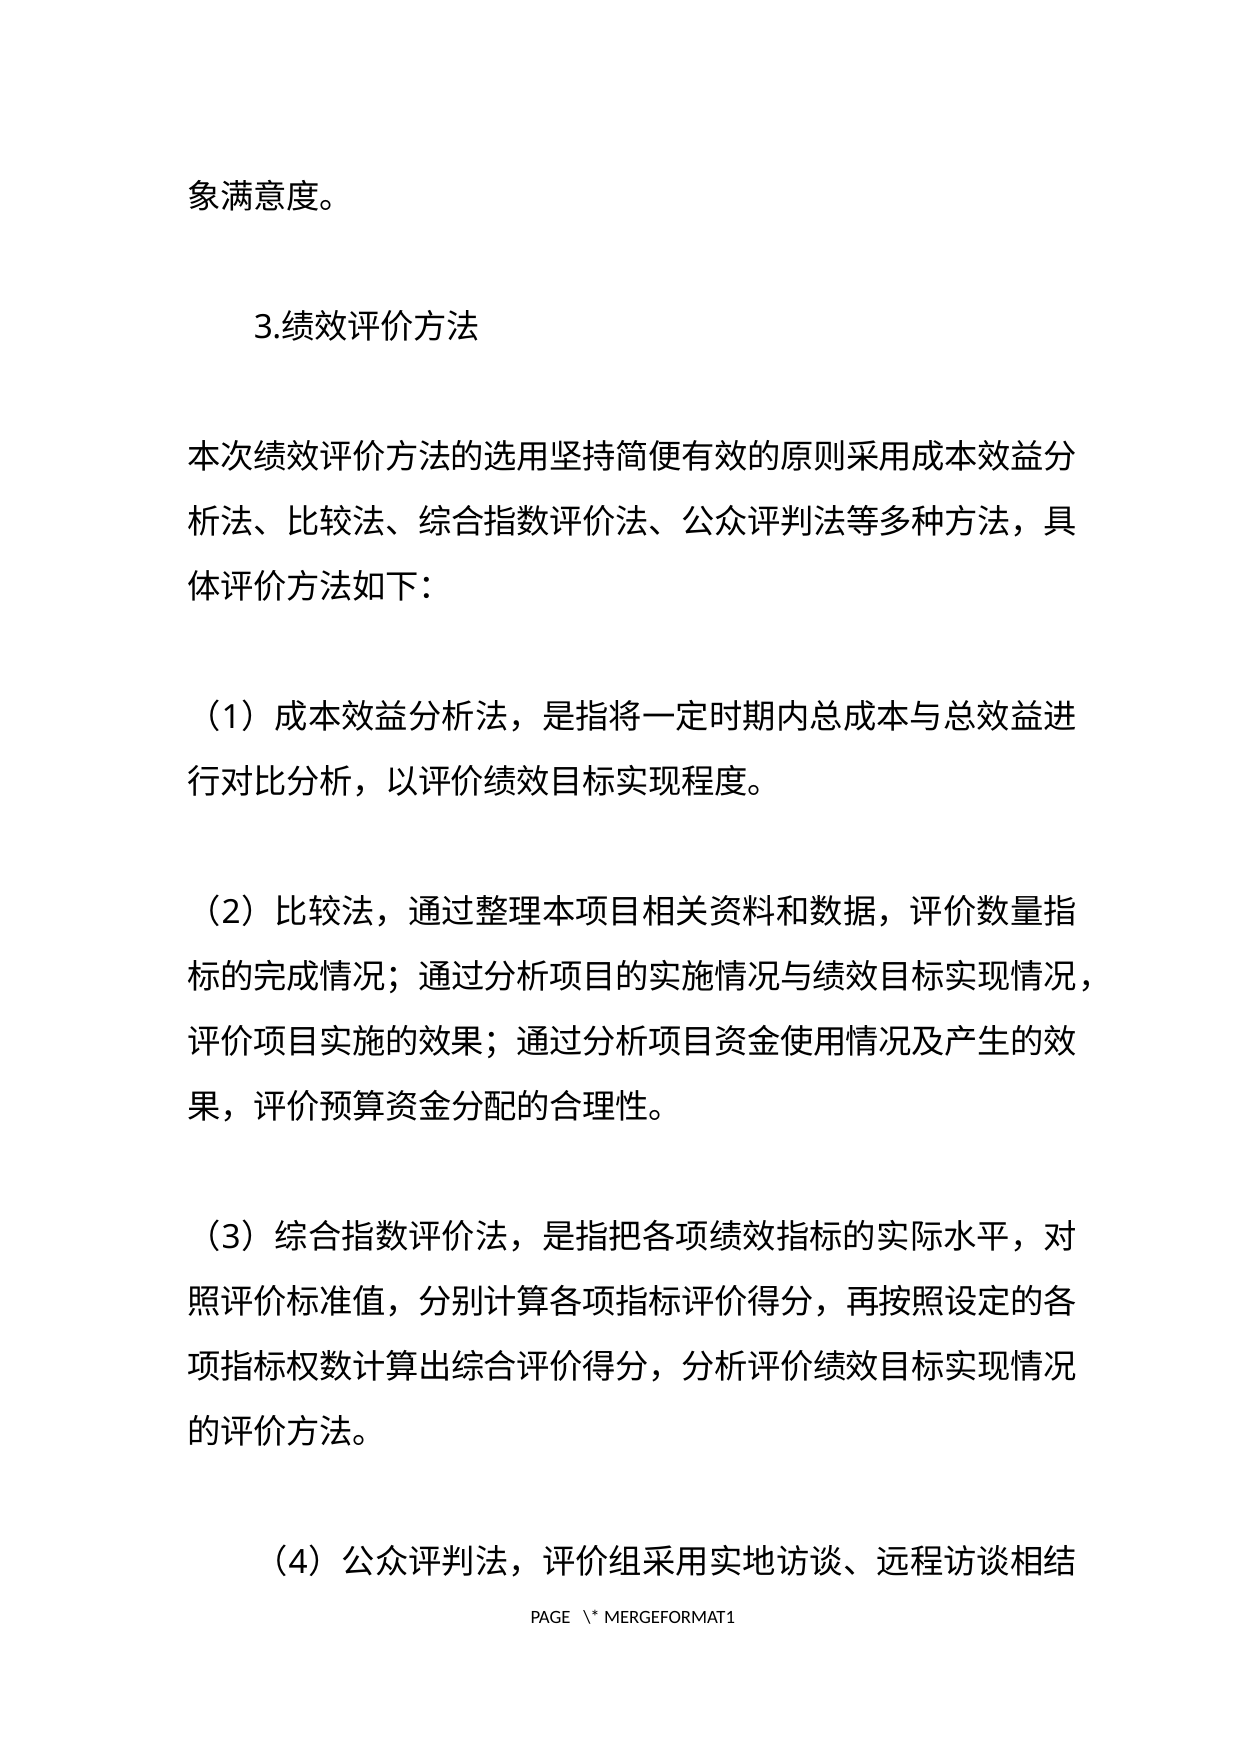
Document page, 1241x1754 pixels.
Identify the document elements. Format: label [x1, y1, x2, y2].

text [187, 162, 1078, 1592]
